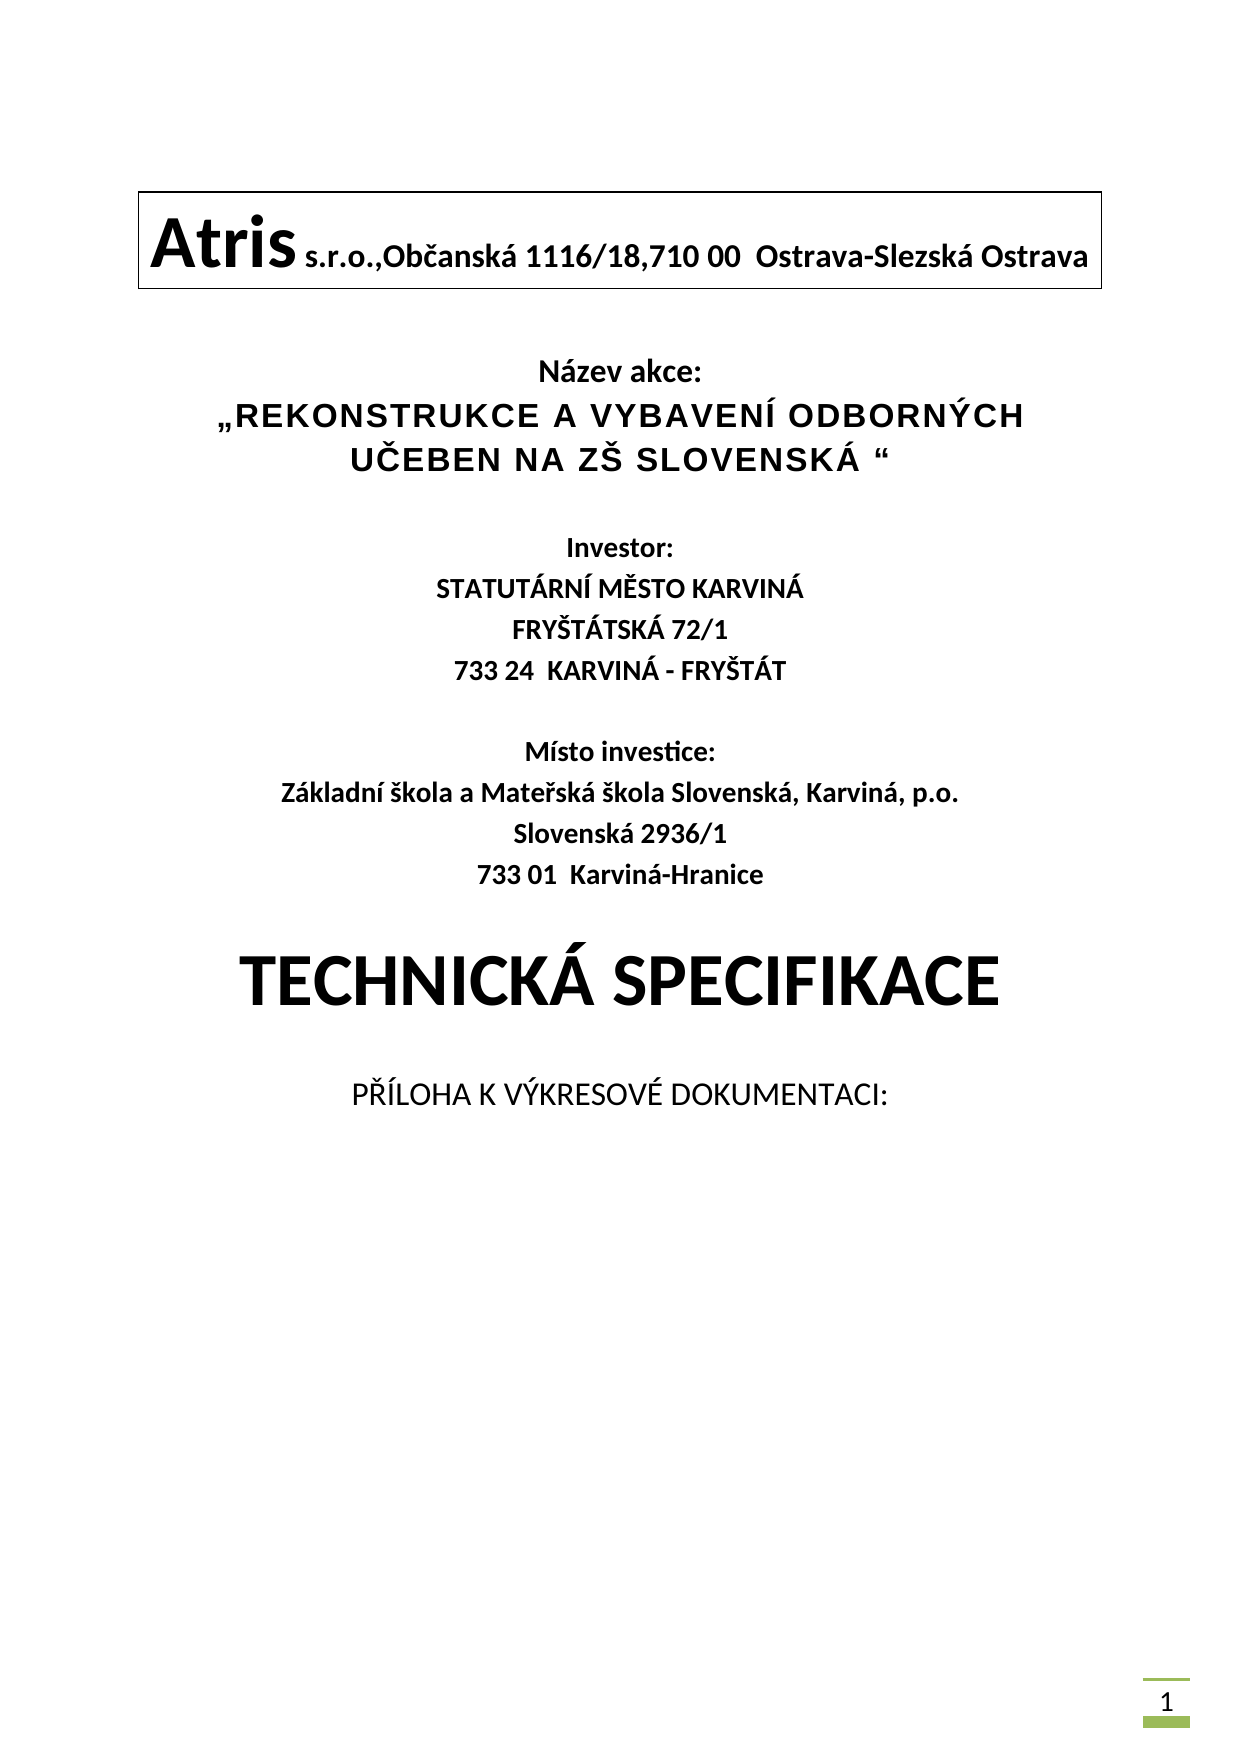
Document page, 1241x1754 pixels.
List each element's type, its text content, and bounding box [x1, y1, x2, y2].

text PŘÍLOHA K VÝKRESOVÉ DOKUMENTACI: [148, 1072, 1092, 1113]
text Místo investice: [148, 733, 1092, 769]
text STATUTÁRNÍ MĚSTO KARVINÁ [148, 570, 1092, 605]
text Atris s.r.o.,Občanská 1116/18,710 00 Ostrava-Slezská Ostrava [139, 193, 1101, 288]
text TECHNICKÁ SPECIFIKACE [148, 932, 1092, 1024]
text „REKONSTRUKCE A VYBAVENÍ ODBORNÝCH UČEBEN NA ZŠ slovenská “ [148, 396, 1092, 479]
text Investor: [148, 529, 1092, 564]
text 733 01 Karviná-Hranice [148, 856, 1092, 892]
text Slovenská 2936/1 [148, 815, 1092, 851]
text Základní škola a Mateřská škola Slovenská, Karviná, p.o. [148, 774, 1092, 810]
text Název akce: [148, 349, 1092, 390]
text 733 24 KARVINÁ - FRYŠTÁT [148, 652, 1092, 687]
text FRYŠTÁTSKÁ 72/1 [148, 611, 1092, 646]
